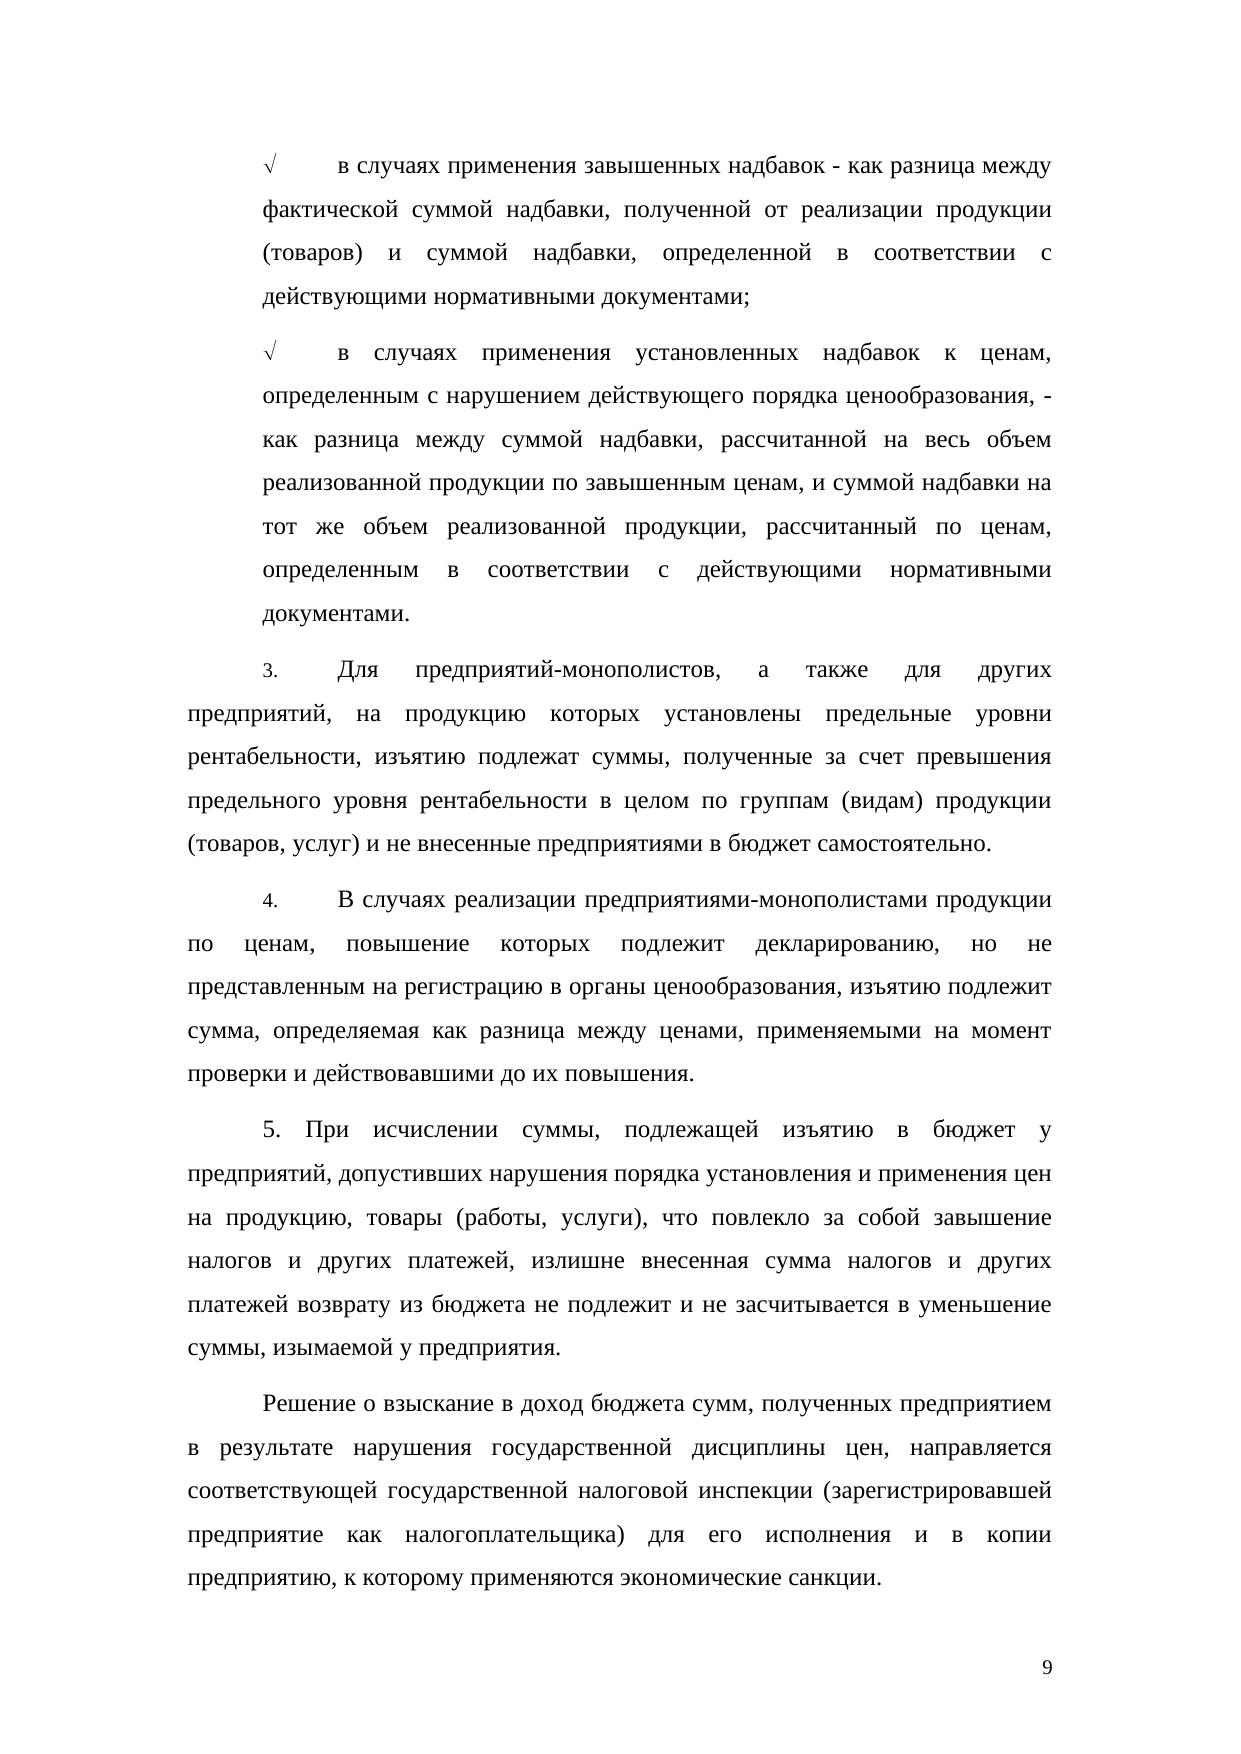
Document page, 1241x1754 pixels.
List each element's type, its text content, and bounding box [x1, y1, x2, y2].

list В случаях реализации предприятиями-монополистами продукции по ценам, повышение которых подлежит декларированию, но не представленным на регистрацию в органы ценообразования, изъятию подлежит сумма, определяемая как разница между ценами, применяемыми на момент проверки и действовавшими до их повышения. [187, 884, 1053, 1087]
text Решение о взыскание в доход бюджета сумм, полученных предприятием в результате нарушения государственной дисциплины цен, направляется соответствующей государственной налоговой инспекции (зарегистрировавшей предприятие как налогоплательщика) для его исполнения и в копии предприятию, к которому применяются экономические санкции. [187, 1388, 1053, 1591]
list в случаях применения завышенных надбавок - как разница между фактической суммой надбавки, полученной от реализации продукции (товаров) и суммой надбавки, определенной в соответствии с действующими нормативными документами; [262, 150, 1053, 310]
text 5. При исчислении суммы, подлежащей изъятию в бюджет у предприятий, допустивших нарушения порядка установления и применения цен на продукцию, товары (работы, услуги), что повлекло за собой завышение налогов и других платежей, излишне внесенная сумма налогов и других платежей возврату из бюджета не подлежит и не засчитывается в уменьшение суммы, изымаемой у предприятия. [187, 1114, 1053, 1361]
list Для предприятий-монополистов, а также для других предприятий, на продукцию которых установлены предельные уровни рентабельности, изъятию подлежат суммы, полученные за счет превышения предельного уровня рентабельности в целом по группам (видам) продукции (товаров, услуг) и не внесенные предприятиями в бюджет самостоятельно. [187, 654, 1053, 857]
list в случаях применения установленных надбавок к ценам, определенным с нарушением действующего порядка ценообразования, - как разница между суммой надбавки, рассчитанной на весь объем реализованной продукции по завышенным ценам, и суммой надбавки на тот же объем реализованной продукции, рассчитанный по ценам, определенным в соответствии с действующими нормативными документами. [262, 337, 1053, 627]
